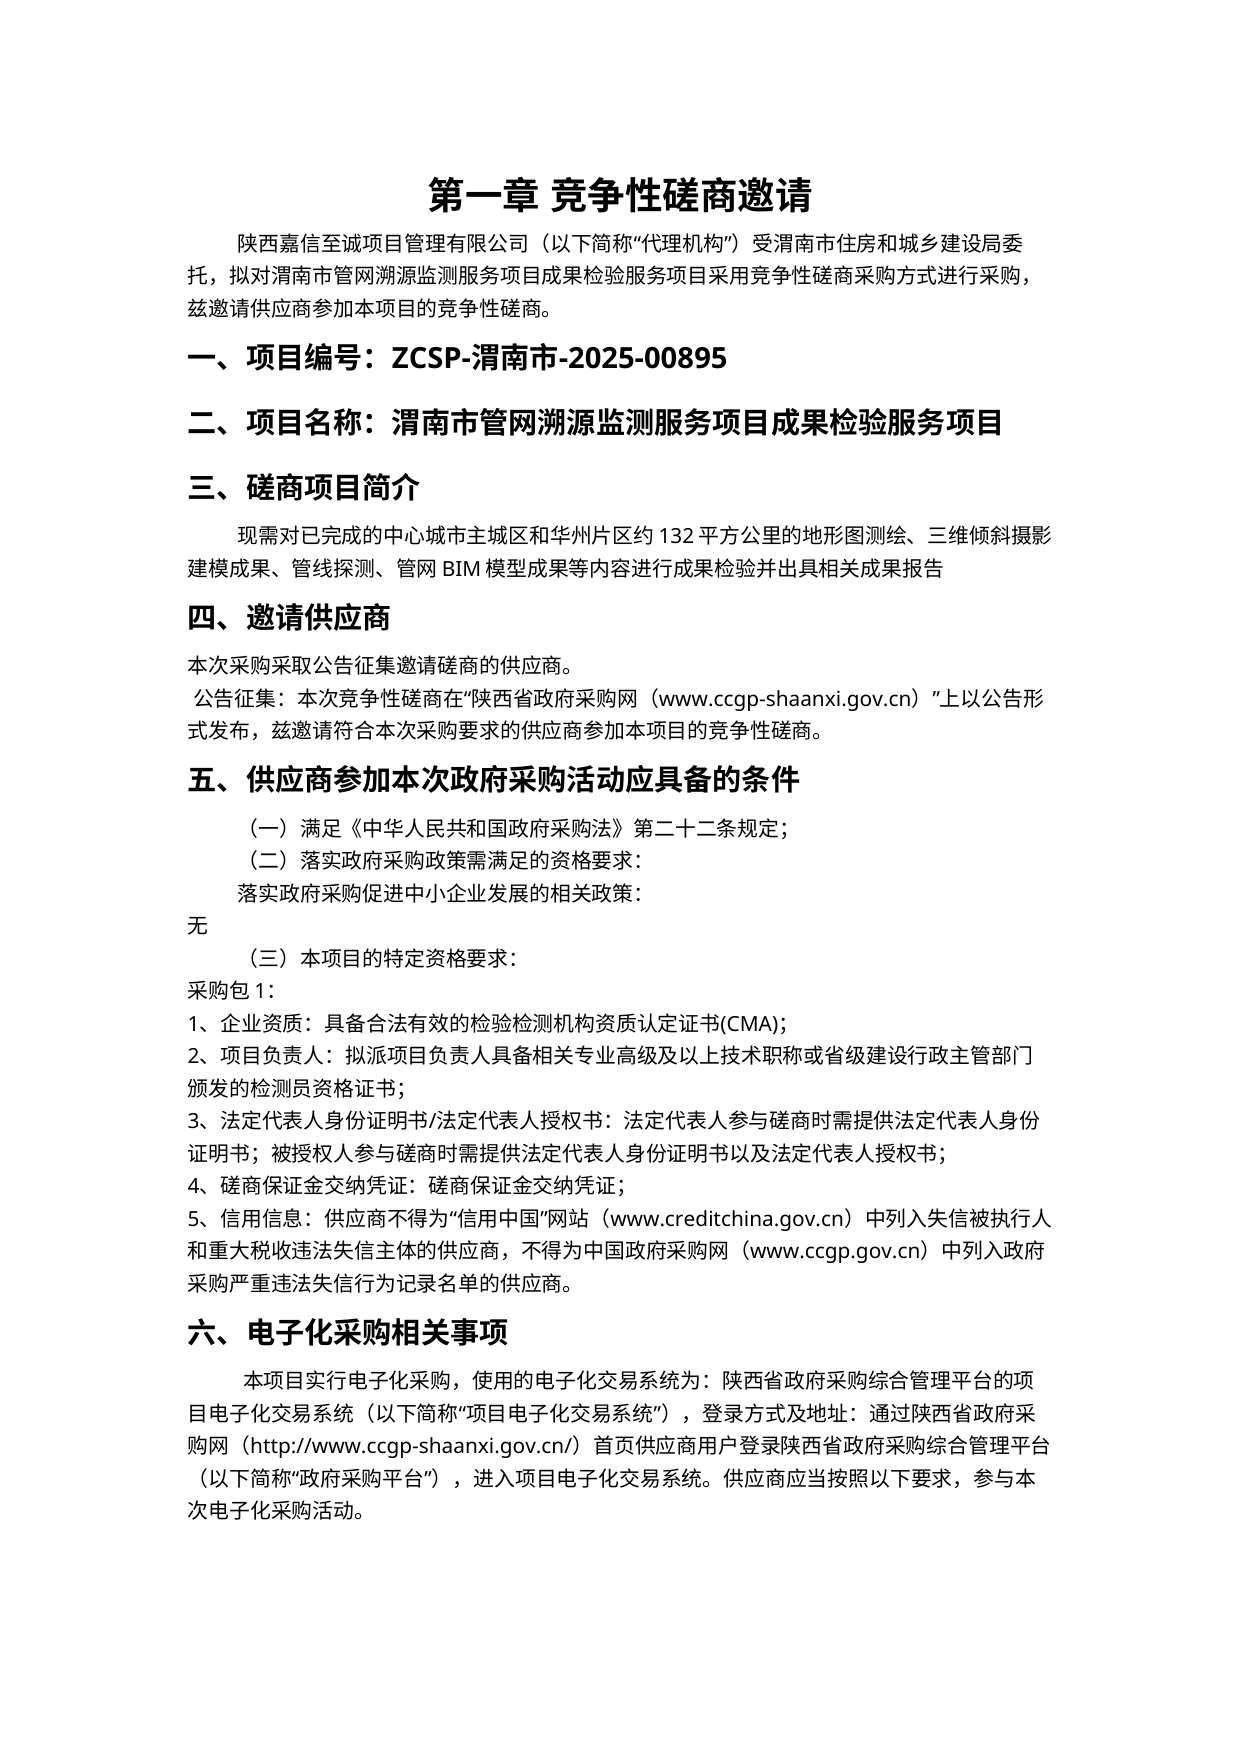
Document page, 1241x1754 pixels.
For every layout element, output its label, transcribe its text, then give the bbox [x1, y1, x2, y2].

text 六、电子化采购相关事项 [187, 1299, 1053, 1364]
text （二）落实政府采购政策需满足的资格要求： [187, 844, 1053, 877]
text 陕西嘉信至诚项目管理有限公司（以下简称“代理机构”）受渭南市住房和城乡建设局委托，拟对渭南市管网溯源监测服务项目成果检验服务项目采用竞争性磋商采购方式进行采购，兹邀请供应商参加本项目的竞争性磋商。 [187, 227, 1053, 324]
text 无 [187, 909, 1053, 942]
text 四、邀请供应商 [187, 584, 1053, 649]
text 2、项目负责人：拟派项目负责人具备相关专业高级及以上技术职称或省级建设行政主管部门颁发的检测员资格证书； [187, 1039, 1053, 1104]
text 本次采购采取公告征集邀请磋商的供应商。 [187, 649, 1053, 682]
text 三、磋商项目简介 [187, 454, 1053, 519]
text 1、企业资质：具备合法有效的检验检测机构资质认定证书(CMA)； [187, 1007, 1053, 1039]
text （一）满足《中华人民共和国政府采购法》第二十二条规定； [187, 812, 1053, 844]
text （三）本项目的特定资格要求： [187, 942, 1053, 974]
text 5、信用信息：供应商不得为“信用中国”网站（www.creditchina.gov.cn）中列入失信被执行人和重大税收违法失信主体的供应商，不得为中国政府采购网（www.ccgp.gov.cn）中列入政府采购严重违法失信行为记录名单的供应商。 [187, 1202, 1053, 1299]
text 五、供应商参加本次政府采购活动应具备的条件 [187, 747, 1053, 812]
text 本项目实行电子化采购，使用的电子化交易系统为：陕西省政府采购综合管理平台的项目电子化交易系统（以下简称“项目电子化交易系统”），登录方式及地址：通过陕西省政府采购网（http://www.ccgp-shaanxi.gov.cn/）首页供应商用户登录陕西省政府采购综合管理平台（以下简称“政府采购平台”），进入项目电子化交易系统。供应商应当按照以下要求，参与本次电子化采购活动。 [187, 1364, 1053, 1527]
text 一、项目编号：ZCSP-渭南市-2025-00895 [187, 324, 1053, 389]
text 二、项目名称：渭南市管网溯源监测服务项目成果检验服务项目 [187, 389, 1053, 454]
text 公告征集：本次竞争性磋商在“陕西省政府采购网（www.ccgp-shaanxi.gov.cn）”上以公告形式发布，兹邀请符合本次采购要求的供应商参加本项目的竞争性磋商。 [187, 682, 1053, 747]
text 落实政府采购促进中小企业发展的相关政策： [187, 877, 1053, 909]
text 3、法定代表人身份证明书/法定代表人授权书：法定代表人参与磋商时需提供法定代表人身份证明书；被授权人参与磋商时需提供法定代表人身份证明书以及法定代表人授权书； [187, 1104, 1053, 1169]
text 4、磋商保证金交纳凭证：磋商保证金交纳凭证； [187, 1169, 1053, 1202]
text 现需对已完成的中心城市主城区和华州片区约132平方公里的地形图测绘、三维倾斜摄影建模成果、管线探测、管网BIM模型成果等内容进行成果检验并出具相关成果报告 [187, 519, 1053, 584]
text 第一章 竞争性磋商邀请 [187, 162, 1053, 227]
text 采购包1： [187, 974, 1053, 1007]
